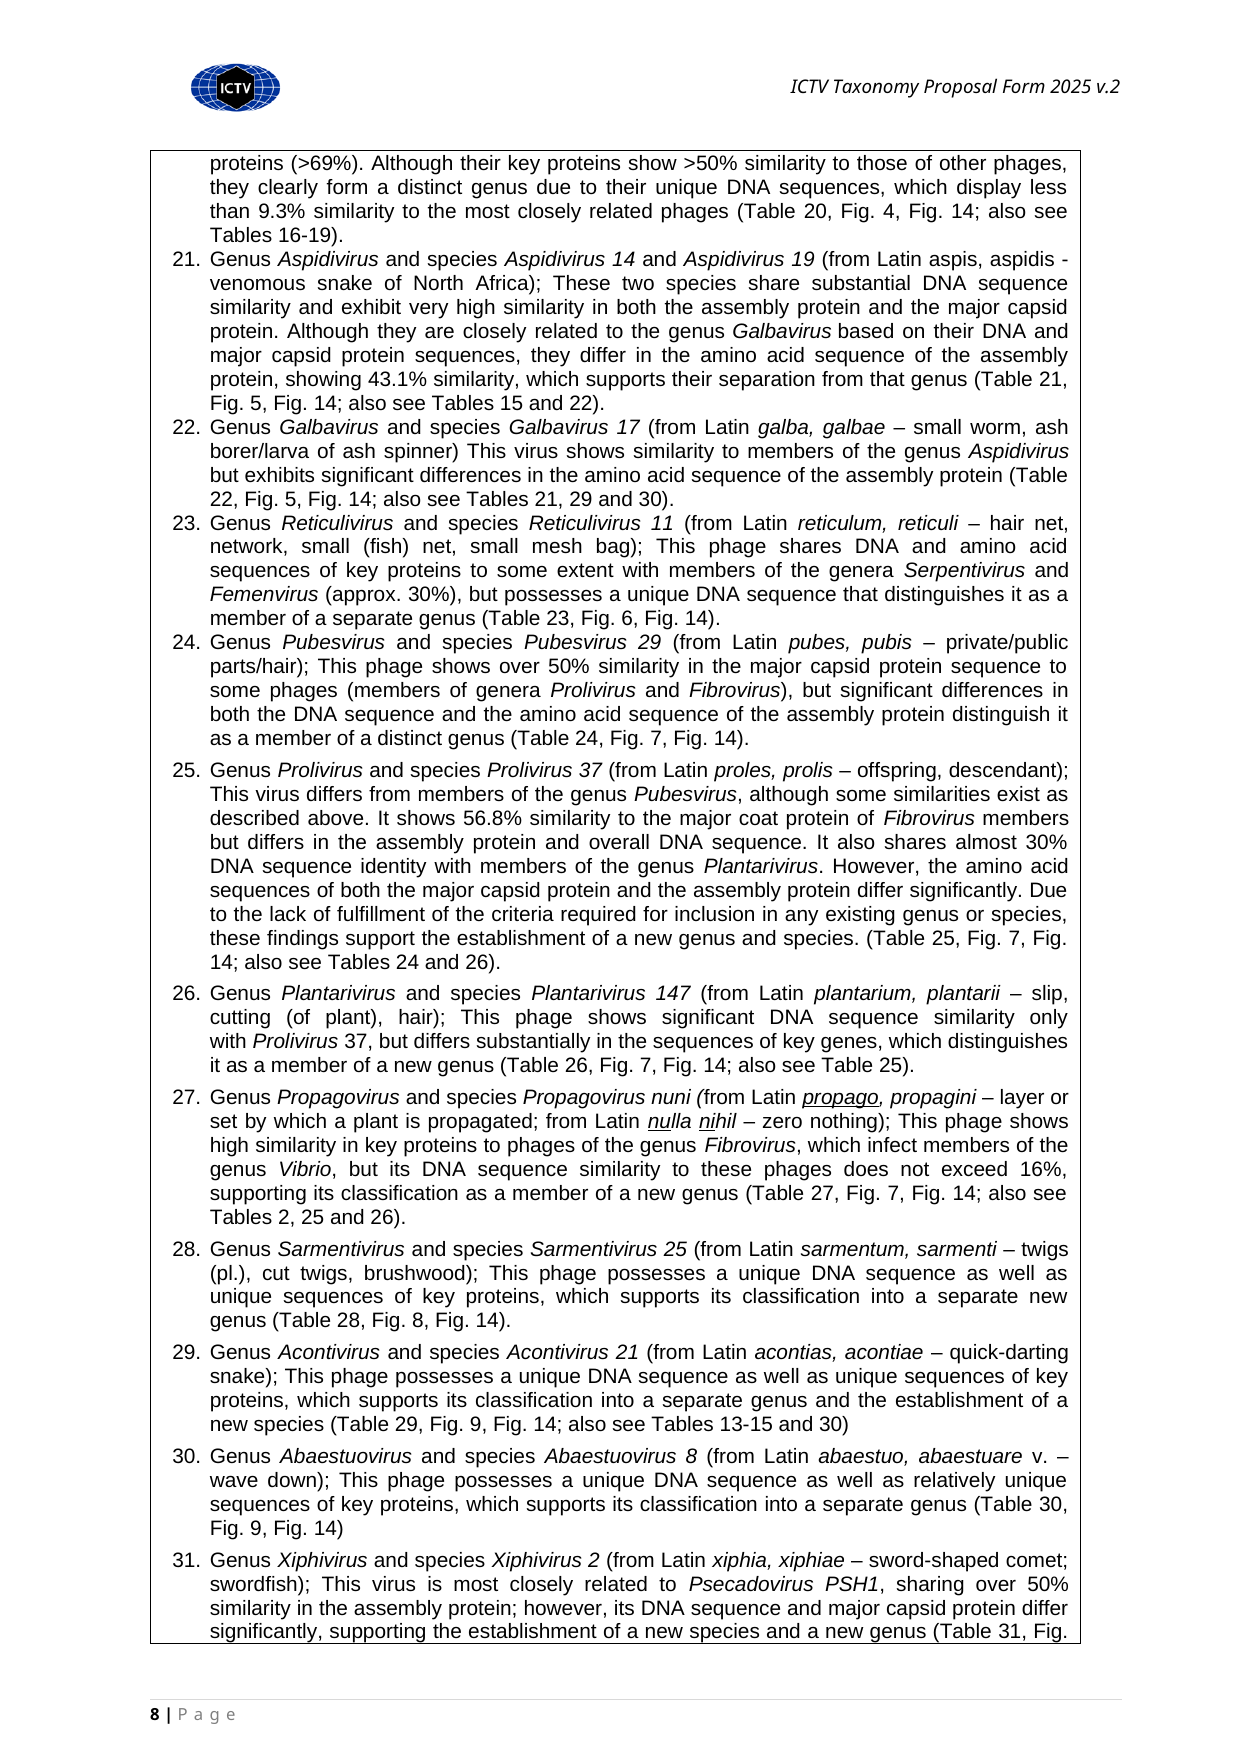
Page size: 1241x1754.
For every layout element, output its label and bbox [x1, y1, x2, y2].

picture [190, 56, 282, 113]
table_cell [151, 151, 1080, 1643]
